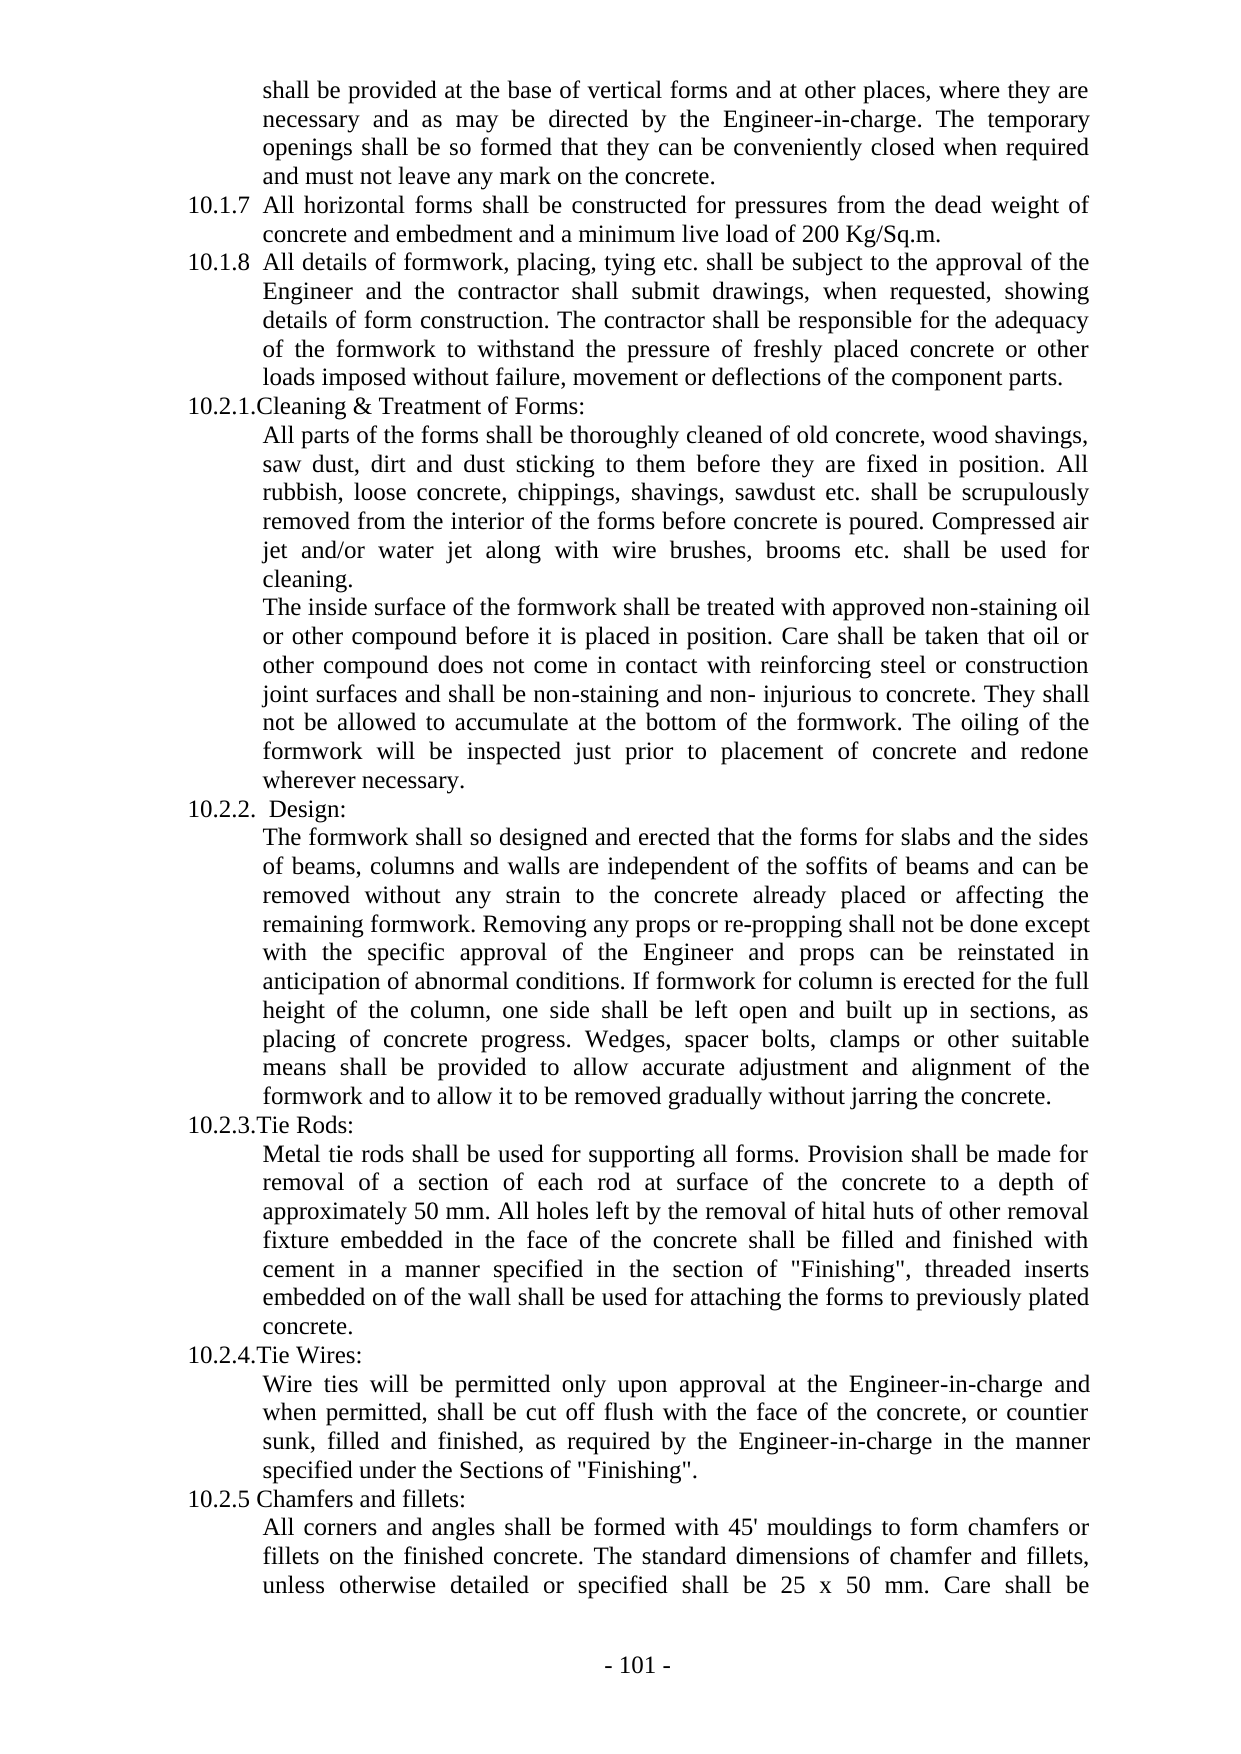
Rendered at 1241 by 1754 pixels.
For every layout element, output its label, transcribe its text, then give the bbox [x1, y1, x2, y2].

text 10.2.2. Design: [112, 794, 1090, 822]
text 10.2.4.Tie Wires: [112, 1340, 1090, 1369]
text 10.2.5 Chamfers and fillets: [112, 1484, 1090, 1512]
text 10.1.8 All details of formwork, placing, tying etc. shall be subject to the approval of the Engineer and the contractor shall submit drawings, when requested, showing details of form construction. The contractor shall be responsible for the adequacy of the formwork to withstand the pressure of freshly placed concrete or other loads imposed without failure, movement or deflections of the component parts. [187, 247, 1090, 391]
text Wire ties will be permitted only upon approval at the Engineer-in-charge and when permitted, shall be cut off flush with the face of the concrete, or countier sunk, filled and finished, as required by the Engineer-in-charge in the manner specified under the Sections of "Finishing". [187, 1369, 1090, 1484]
text All parts of the forms shall be thoroughly cleaned of old concrete, wood shavings, saw dust, dirt and dust sticking to them before they are fixed in position. All rubbish, loose concrete, chippings, shavings, sawdust etc. shall be scrupulously removed from the interior of the forms before concrete is poured. Compressed air jet and/or water jet along with wire brushes, brooms etc. shall be used for cleaning. [187, 420, 1090, 592]
text Metal tie rods shall be used for supporting all forms. Provision shall be made for removal of a section of each rod at surface of the concrete to a depth of approximately 50 mm. All holes left by the removal of hital huts of other removal fixture embedded in the face of the concrete shall be filled and finished with cement in a manner specified in the section of "Finishing", threaded inserts embedded on of the wall shall be used for attaching the forms to previously plated concrete. [187, 1139, 1090, 1340]
text The inside surface of the formwork shall be treated with approved non-staining oil or other compound before it is placed in position. Care shall be taken that oil or other compound does not come in contact with reinforcing steel or construction joint surfaces and shall be non-staining and non- injurious to concrete. They shall not be allowed to accumulate at the bottom of the formwork. The oiling of the formwork will be inspected just prior to placement of concrete and redone wherever necessary. [187, 592, 1090, 794]
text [187, 75, 1090, 190]
text The formwork shall so designed and erected that the forms for slabs and the sides of beams, columns and walls are independent of the soffits of beams and can be removed without any strain to the concrete already placed or affecting the remaining formwork. Removing any props or re-propping shall not be done except with the specific approval of the Engineer and props can be reinstated in anticipation of abnormal conditions. If formwork for column is erected for the full height of the column, one side shall be left open and built up in sections, as placing of concrete progress. Wedges, spacer bolts, clamps or other suitable means shall be provided to allow accurate adjustment and alignment of the formwork and to allow it to be removed gradually without jarring the concrete. [187, 822, 1090, 1110]
text 10.2.3.Tie Rods: [112, 1110, 1090, 1139]
text 10.1.7 All horizontal forms shall be constructed for pressures from the dead weight of concrete and embedment and a minimum live load of 200 Kg/Sq.m. [187, 190, 1090, 247]
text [187, 1512, 1090, 1599]
text 10.2.1.Cleaning & Treatment of Forms: [112, 391, 1090, 420]
